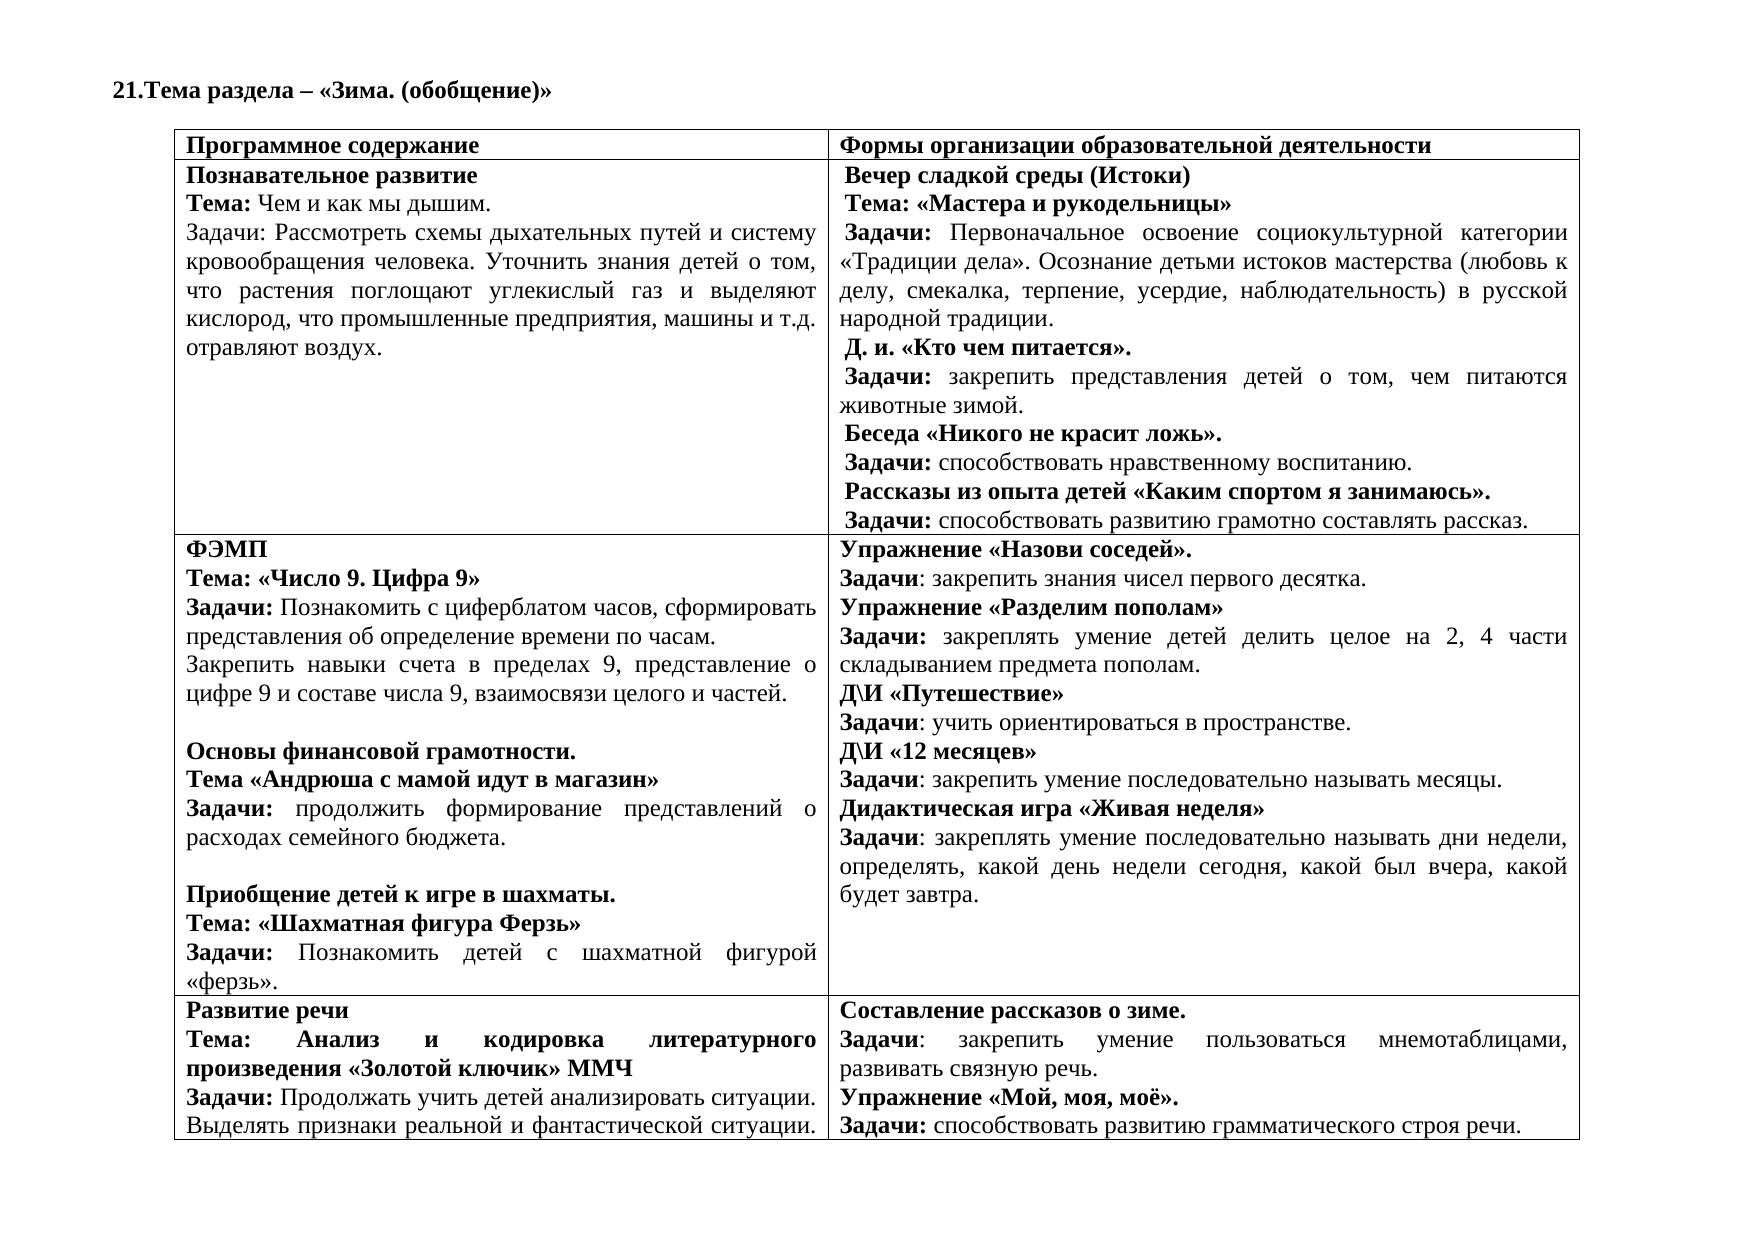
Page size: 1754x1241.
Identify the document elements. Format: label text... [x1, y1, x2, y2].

text 21.Тема раздела – «Зима. (обобщение)» [112, 75, 1679, 104]
table_cell ФЭМП Тема: «Число 9. Цифра 9» Задачи: Познакомить с циферблатом часов, сформировать представления об определение времени по часам. Закрепить навыки счета в пределах 9, представление о цифре 9 и составе числа 9, взаимосвязи целого и частей. Основы финансовой грамотности. Тема «Андрюша с мамой идут в магазин» Задачи: продолжить формирование представлений о расходах семейного бюджета. Приобщение детей к игре в шахматы. Тема: «Шахматная фигура Ферзь» Задачи: Познакомить детей с шахматной фигурой «ферзь». [175, 535, 828, 994]
table_header Программное содержание [175, 130, 828, 159]
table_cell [175, 996, 828, 1139]
table_cell Вечер сладкой среды (Истоки) Тема: «Мастера и рукодельницы» Задачи: Первоначальное освоение социокультурной категории «Традиции дела». Осознание детьми истоков мастерства (любовь к делу, смекалка, терпение, усердие, наблюдательность) в русской народной традиции. Д. и. «Кто чем питается». Задачи: закрепить представления детей о том, чем питаются животные зимой. Беседа «Никого не красит ложь». Задачи: способствовать нравственному воспитанию. Рассказы из опыта детей «Каким спортом я занимаюсь». Задачи: способствовать развитию грамотно составлять рассказ. [829, 160, 1579, 533]
table_cell Упражнение «Назови соседей». Задачи: закрепить знания чисел первого десятка. Упражнение «Разделим пополам» Задачи: закреплять умение детей делить целое на 2, 4 части складыванием предмета пополам. Д\И «Путешествие» Задачи: учить ориентироваться в пространстве. Д\И «12 месяцев» Задачи: закрепить умение последовательно называть месяцы. Дидактическая игра «Живая неделя» Задачи: закреплять умение последовательно называть дни недели, определять, какой день недели сегодня, какой был вчера, какой будет завтра. [829, 535, 1579, 994]
table_cell Познавательное развитие Тема: Чем и как мы дышим. Задачи: Рассмотреть схемы дыхательных путей и систему кровообращения человека. Уточнить знания детей о том, что растения поглощают углекислый газ и выделяют кислород, что промышленные предприятия, машины и т.д. отравляют воздух. [175, 160, 828, 533]
table_header Формы организации образовательной деятельности [829, 130, 1579, 159]
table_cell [829, 996, 1579, 1139]
